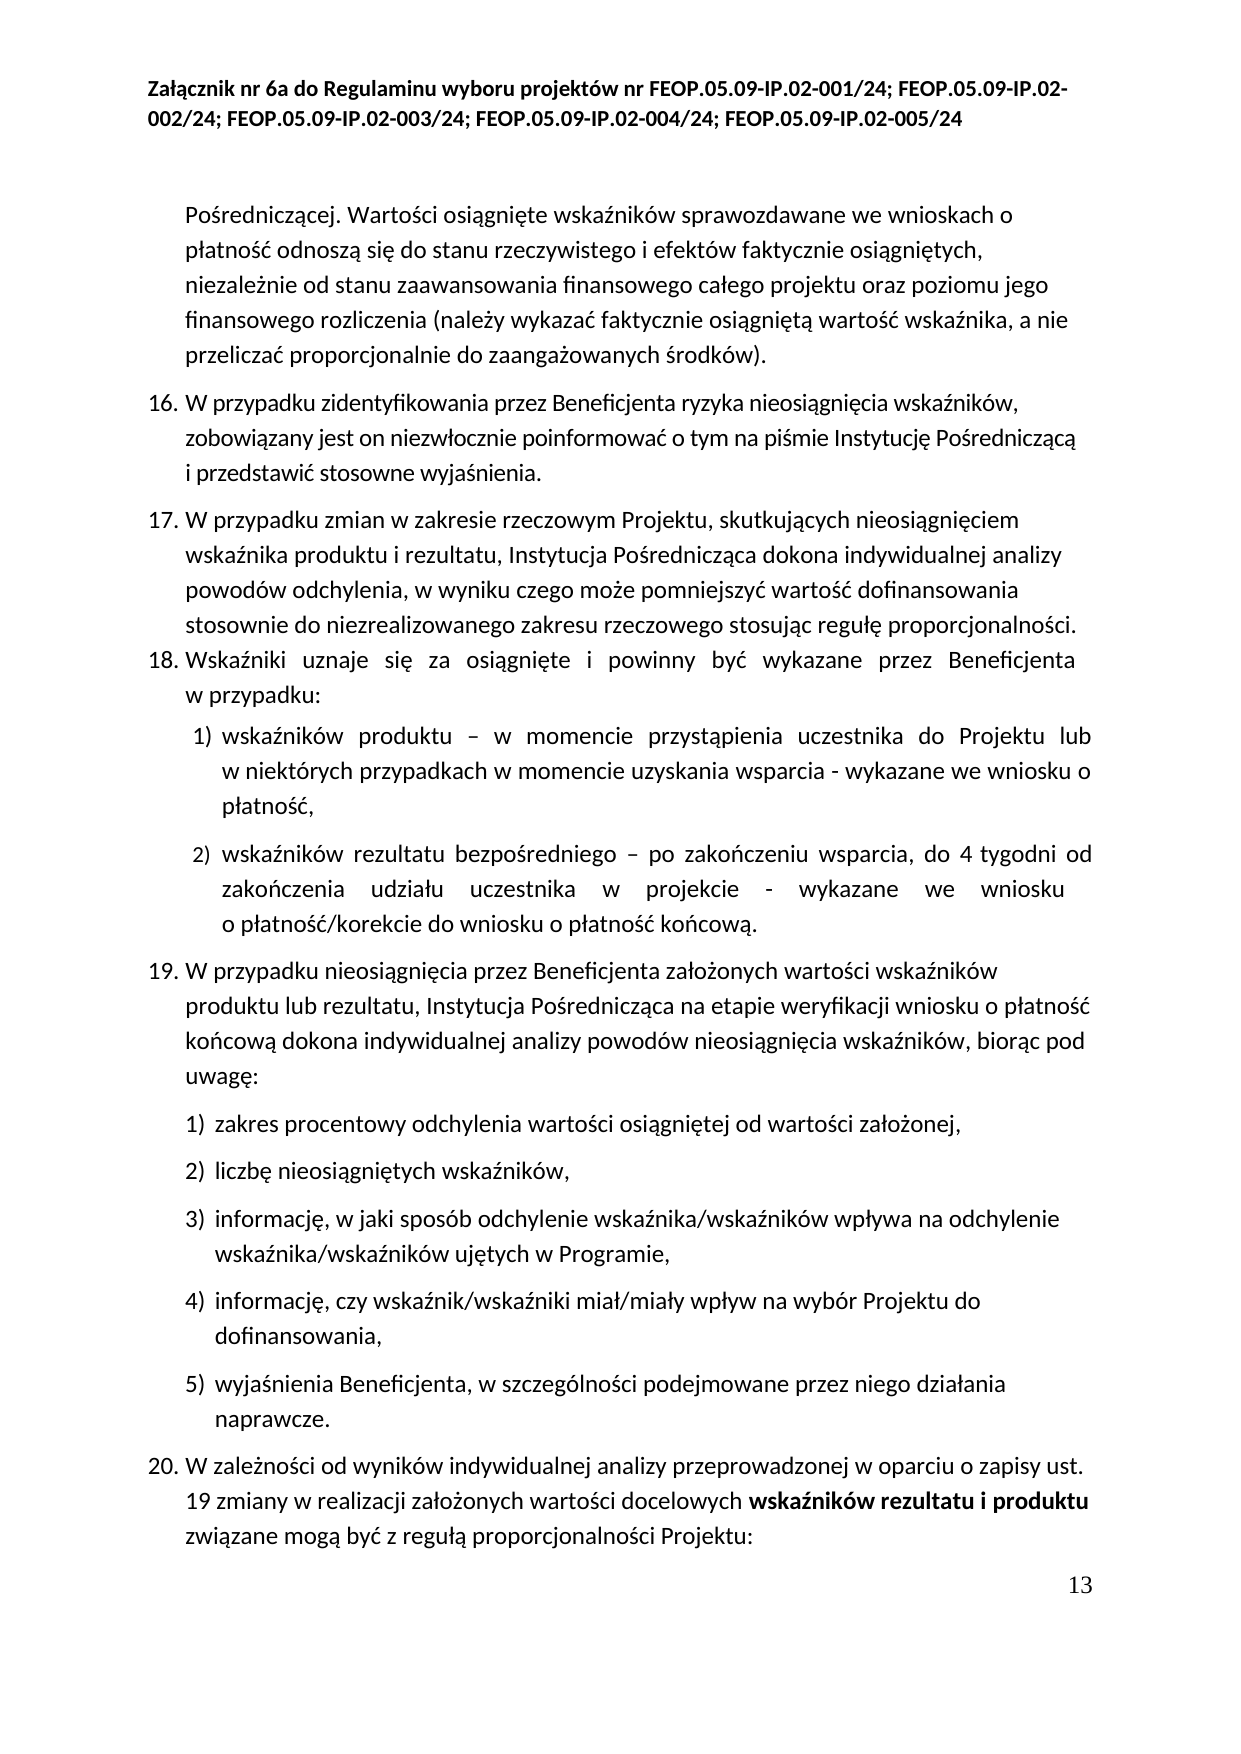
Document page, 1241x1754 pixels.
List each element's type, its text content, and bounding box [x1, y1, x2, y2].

list zakres procentowy odchylenia wartości osiągniętej od wartości założonej, [185, 1108, 1092, 1138]
list wskaźników rezultatu bezpośredniego – po zakończeniu wsparcia, do 4 tygodni od zakończenia udziału uczestnika w projekcie - wykazane we wniosku o płatność/korekcie do wniosku o płatność końcową. [192, 838, 1092, 938]
list W przypadku zidentyfikowania przez Beneficjenta ryzyka nieosiągnięcia wskaźników, zobowiązany jest on niezwłocznie poinformować o tym na piśmie Instytucję Pośredniczącą i przedstawić stosowne wyjaśnienia. [148, 387, 1092, 487]
list wyjaśnienia Beneficjenta, w szczególności podejmowane przez niego działania naprawcze. [185, 1368, 1092, 1433]
list liczbę nieosiągniętych wskaźników, [185, 1156, 1092, 1186]
list wskaźników produktu – w momencie przystąpienia uczestnika do Projektu lub w niektórych przypadkach w momencie uzyskania wsparcia - wykazane we wniosku o płatność, [192, 721, 1092, 821]
list Wskaźniki uznaje się za osiągnięte i powinny być wykazane przez Beneficjenta w przypadku: [148, 644, 1092, 710]
list W przypadku nieosiągnięcia przez Beneficjenta założonych wartości wskaźników produktu lub rezultatu, Instytucja Pośrednicząca na etapie weryfikacji wniosku o płatność końcową dokona indywidualnej analizy powodów nieosiągnięcia wskaźników, biorąc pod uwagę: [148, 956, 1092, 1091]
list W zależności od wyników indywidualnej analizy przeprowadzonej w oparciu o zapisy ust. 19 zmiany w realizacji założonych wartości docelowych wskaźników rezultatu i produktu związane mogą być z regułą proporcjonalności Projektu: [148, 1451, 1092, 1551]
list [148, 199, 1092, 370]
list informację, czy wskaźnik/wskaźniki miał/miały wpływ na wybór Projektu do dofinansowania, [185, 1286, 1092, 1351]
list informację, w jaki sposób odchylenie wskaźnika/wskaźników wpływa na odchylenie wskaźnika/wskaźników ujętych w Programie, [185, 1203, 1092, 1268]
list W przypadku zmian w zakresie rzeczowym Projektu, skutkujących nieosiągnięciem wskaźnika produktu i rezultatu, Instytucja Pośrednicząca dokona indywidualnej analizy powodów odchylenia, w wyniku czego może pomniejszyć wartość dofinansowania stosownie do niezrealizowanego zakresu rzeczowego stosując regułę proporcjonalności. [148, 504, 1092, 640]
